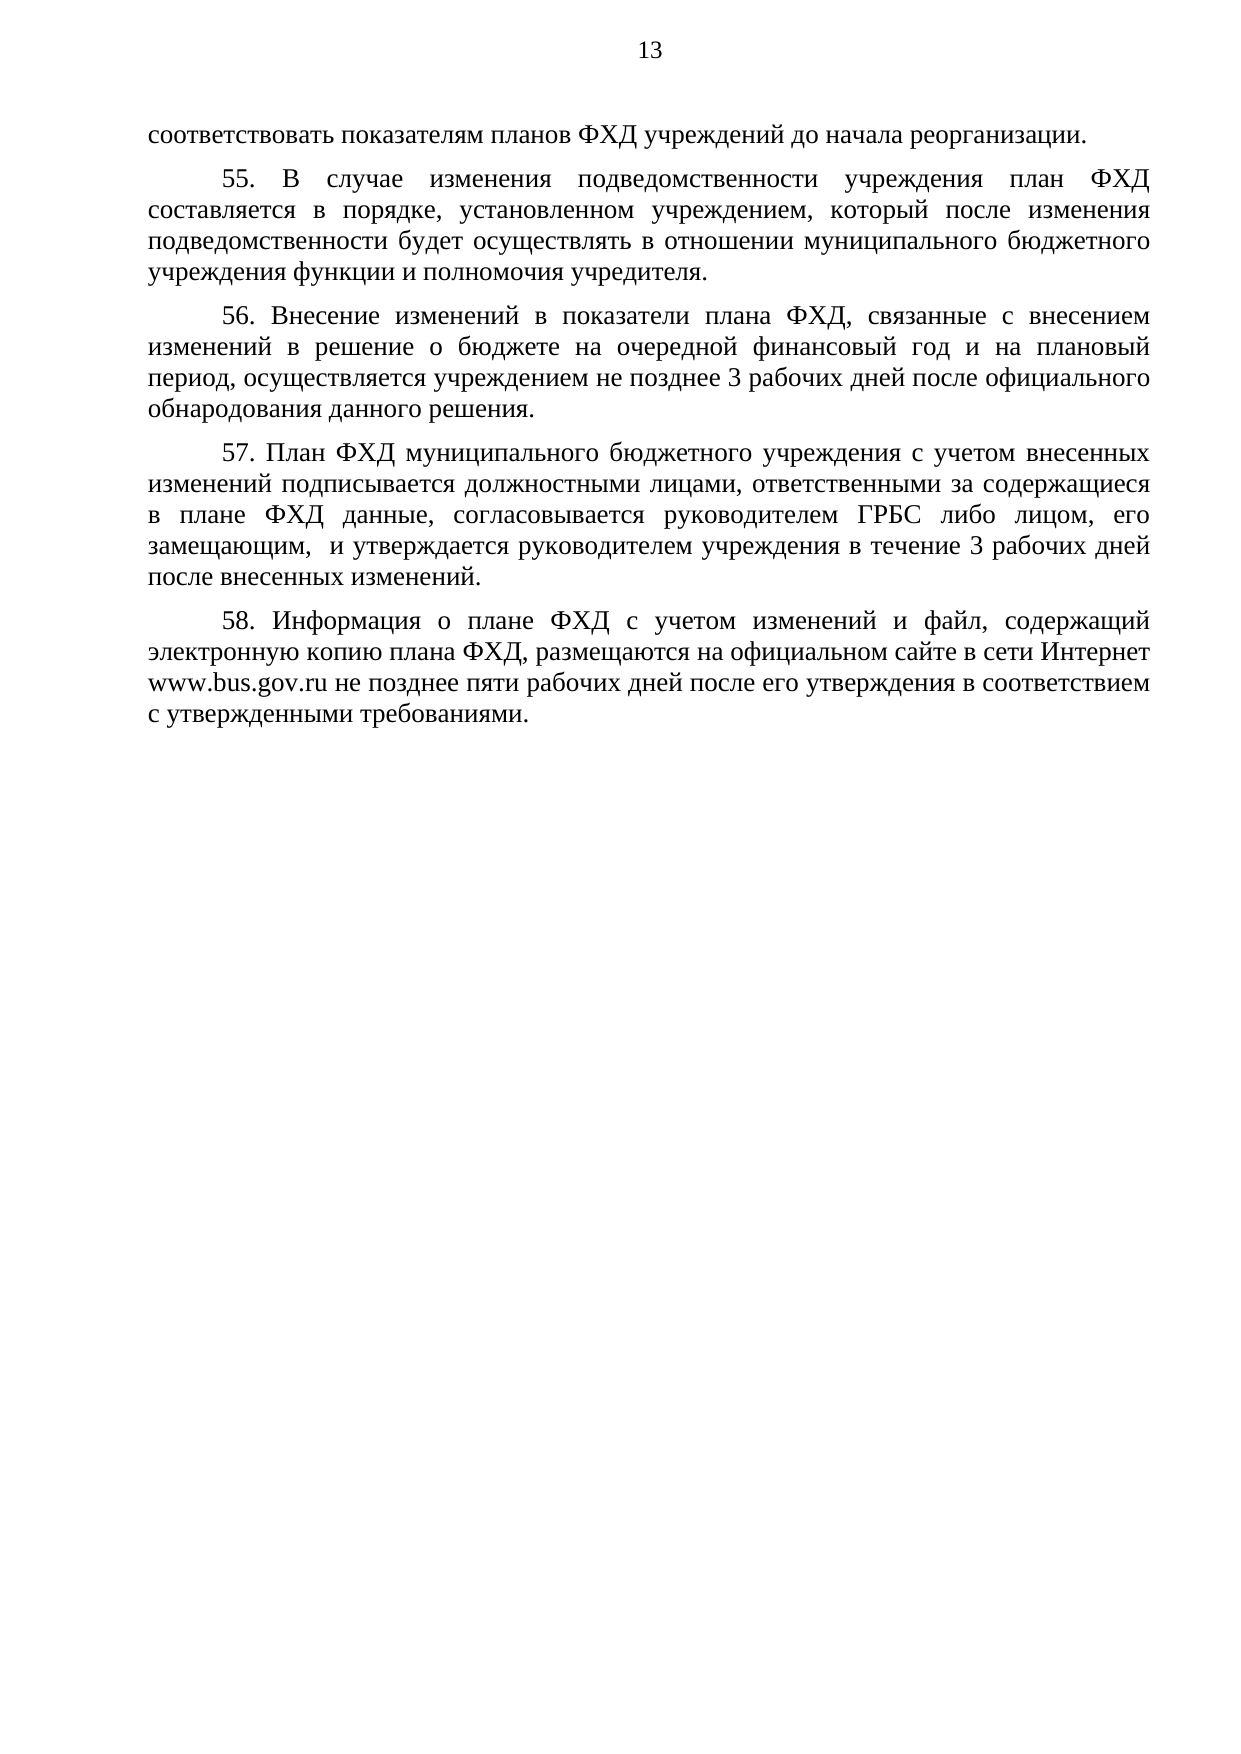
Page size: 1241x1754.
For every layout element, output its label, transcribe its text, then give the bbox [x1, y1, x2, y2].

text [148, 118, 1152, 149]
text 58. Информация о плане ФХД с учетом изменений и файл, содержащий электронную копию плана ФХД, размещаются на официальном сайте в сети Интернет www.bus.gov.ru не позднее пяти рабочих дней после его утверждения в соответствием с утвержденными требованиями. [148, 604, 1152, 729]
text 55. В случае изменения подведомственности учреждения план ФХД составляется в порядке, установленном учреждением, который после изменения подведомственности будет осуществлять в отношении муниципального бюджетного учреждения функции и полномочия учредителя. [148, 162, 1152, 286]
text 56. Внесение изменений в показатели плана ФХД, связанные с внесением изменений в решение о бюджете на очередной финансовый год и на плановый период, осуществляется учреждением не позднее 3 рабочих дней после официального обнародования данного решения. [148, 299, 1152, 423]
text 57. План ФХД муниципального бюджетного учреждения с учетом внесенных изменений подписывается должностными лицами, ответственными за содержащиеся в плане ФХД данные, согласовывается руководителем ГРБС либо лицом, его замещающим, и утверждается руководителем учреждения в течение 3 рабочих дней после внесенных изменений. [148, 436, 1152, 592]
